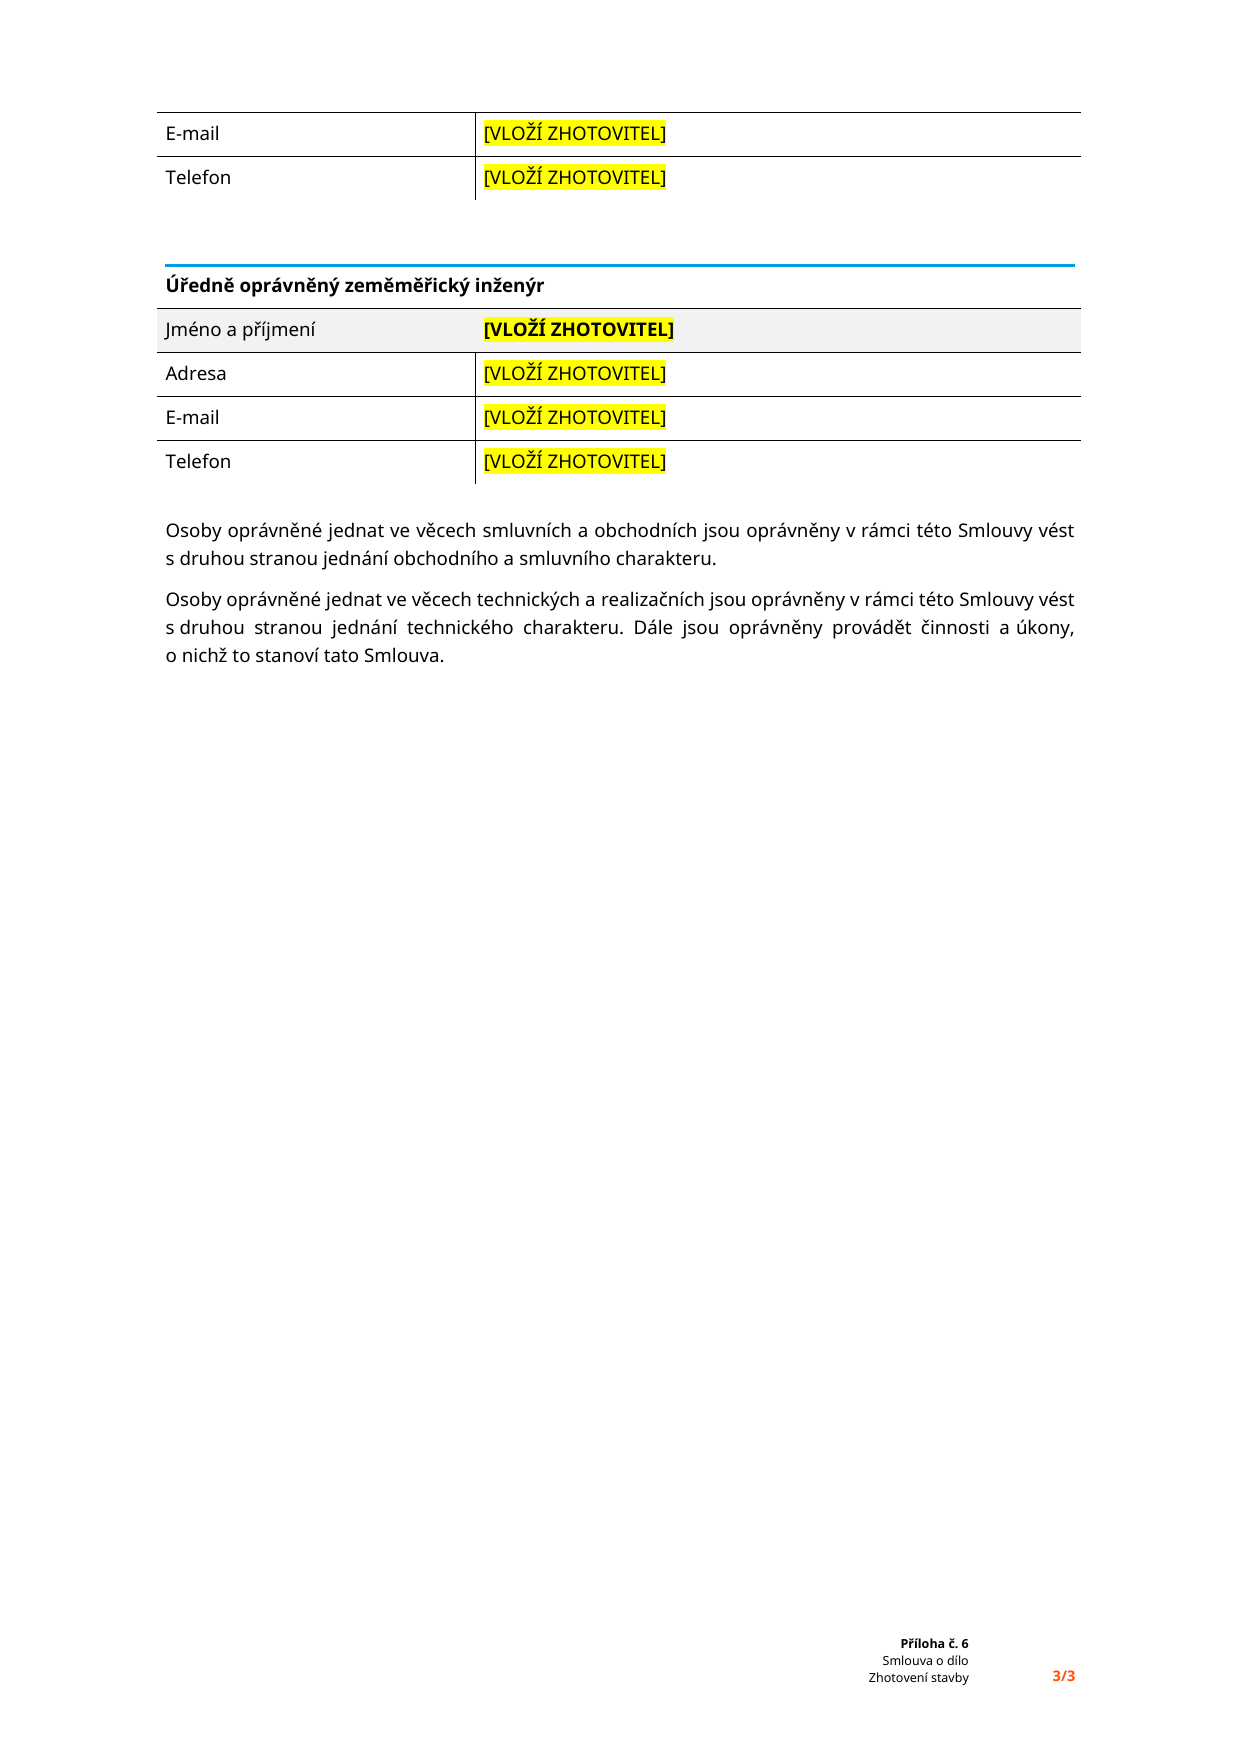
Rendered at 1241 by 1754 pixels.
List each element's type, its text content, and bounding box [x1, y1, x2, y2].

table_cell [VLOŽÍ ZHOTOVITEL] [476, 441, 1081, 484]
table_cell [VLOŽÍ ZHOTOVITEL] [476, 397, 1081, 440]
text Úředně oprávněný zeměměřický inženýr [165, 267, 1075, 298]
text Osoby oprávněné jednat ve věcech technických a realizačních jsou oprávněny v rámci této Smlouvy vést s druhou stranou jednání technického charakteru. Dále jsou oprávněny provádět činnosti a úkony, o nichž to stanoví tato Smlouva. [165, 586, 1075, 668]
text Osoby oprávněné jednat ve věcech smluvních a obchodních jsou oprávněny v rámci této Smlouvy vést s druhou stranou jednání obchodního a smluvního charakteru. [165, 518, 1075, 571]
table_cell Adresa [157, 353, 475, 396]
table_header [VLOŽÍ ZHOTOVITEL] [475, 309, 1081, 352]
table_cell Telefon [157, 157, 475, 200]
table_cell [VLOŽÍ ZHOTOVITEL] [476, 157, 1081, 200]
table_cell E-mail [157, 397, 475, 440]
table_cell E-mail [157, 113, 475, 156]
table_cell Telefon [157, 441, 475, 484]
table_cell [VLOŽÍ ZHOTOVITEL] [476, 353, 1081, 396]
table_header Jméno a příjmení [157, 309, 475, 352]
table_cell [VLOŽÍ ZHOTOVITEL] [476, 113, 1081, 156]
